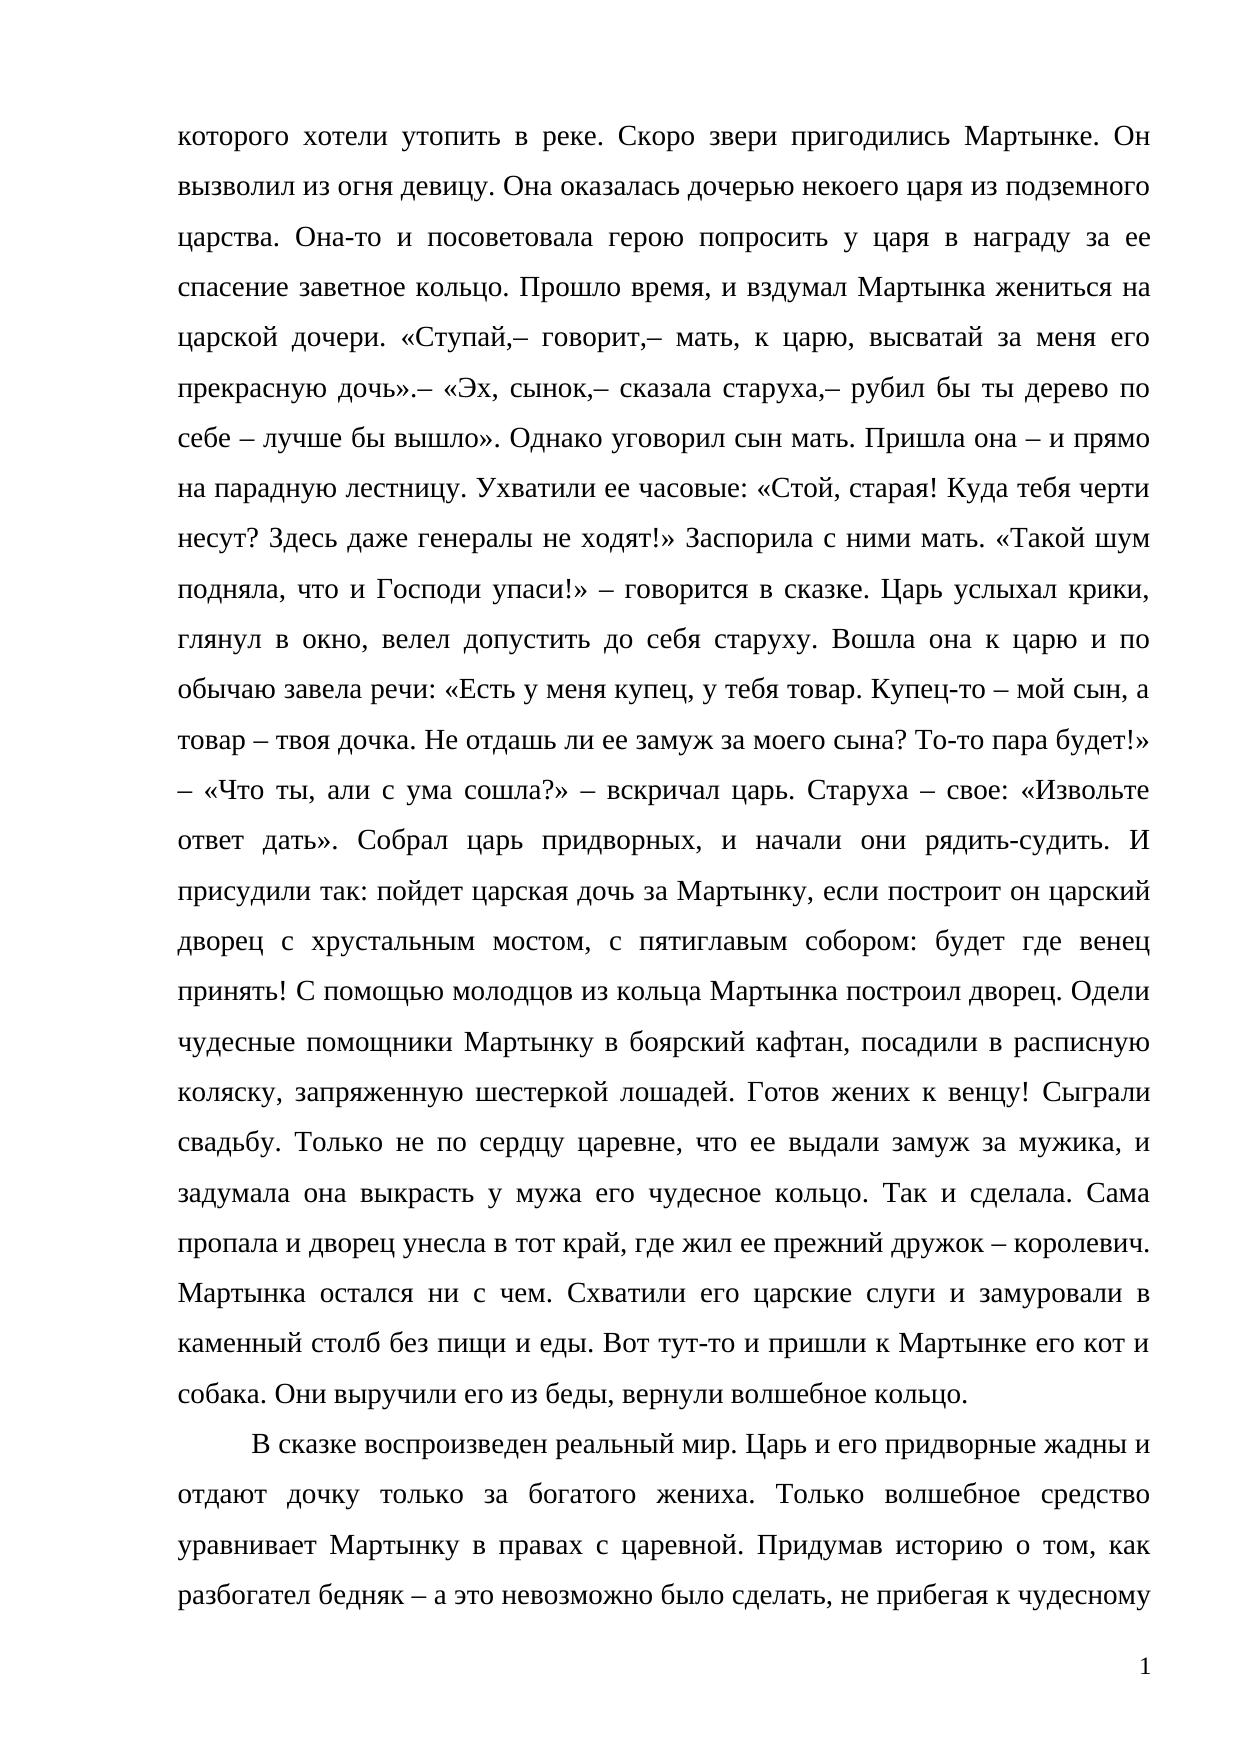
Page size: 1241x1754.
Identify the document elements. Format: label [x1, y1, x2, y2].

text [177, 118, 1152, 1409]
text [177, 1426, 1152, 1611]
